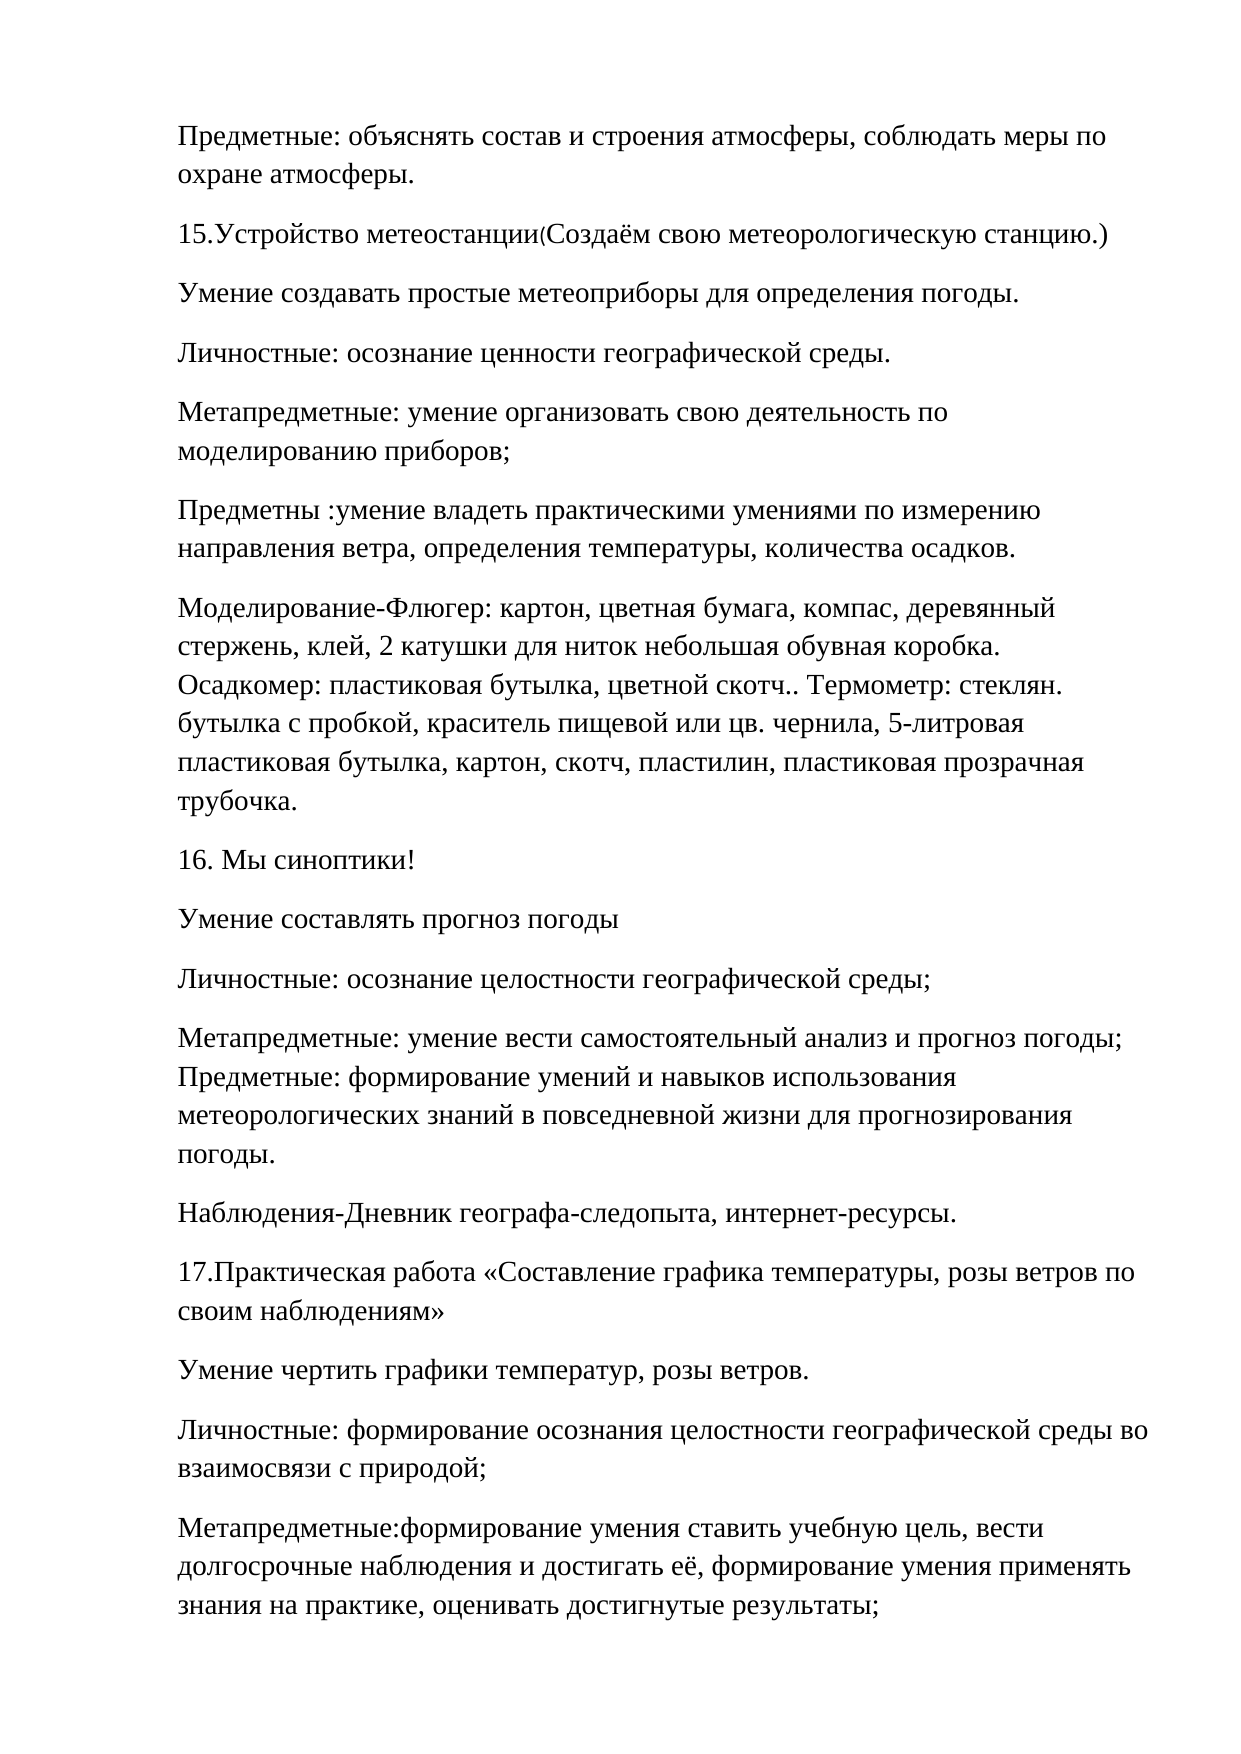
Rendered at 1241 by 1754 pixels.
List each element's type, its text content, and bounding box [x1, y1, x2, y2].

text Предметны :умение владеть практическими умениями по измерению направления ветра, определения температуры, количества осадков. [177, 492, 1152, 564]
text Метапредметные: умение организовать свою деятельность по моделированию приборов; [177, 394, 1152, 466]
text Метапредметные: умение вести самостоятельный анализ и прогноз погоды; Предметные: формирование умений и навыков использования метеорологических знаний в повседневной жизни для прогнозирования погоды. [177, 1020, 1152, 1169]
text Предметные: объяснять состав и строения атмосферы, соблюдать меры по охране атмосферы. [177, 118, 1152, 190]
text Умение создавать простые метеоприборы для определения погоды. [177, 275, 1152, 309]
text Умение составлять прогноз погоды [177, 901, 1152, 935]
text Личностные: осознание целостности географической среды; [177, 961, 1152, 994]
text Метапредметные:формирование умения ставить учебную цель, вести долгосрочные наблюдения и достигать её, формирование умения применять знания на практике, оценивать достигнутые результаты; [177, 1510, 1152, 1620]
text 16. Мы синоптики! [177, 842, 1152, 876]
text Наблюдения-Дневник географа-следопыта, интернет-ресурсы. [177, 1195, 1152, 1229]
text Личностные: осознание ценности географической среды. [177, 335, 1152, 368]
text Умение чертить графики температур, розы ветров. [177, 1352, 1152, 1386]
text Моделирование-Флюгер: картон, цветная бумага, компас, деревянный стержень, клей, 2 катушки для ниток небольшая обувная коробка. Осадкомер: пластиковая бутылка, цветной скотч.. Термометр: стеклян. бутылка с пробкой, краситель пищевой или цв. чернила, 5-литровая пластиковая бутылка, картон, скотч, пластилин, пластиковая прозрачная трубочка. [177, 590, 1152, 816]
text 17.Практическая работа «Составление графика температуры, розы ветров по своим наблюдениям» [177, 1254, 1152, 1327]
text Личностные: формирование осознания целостности географической среды во взаимосвязи с природой; [177, 1412, 1152, 1484]
text 15.Устройство метеостанции(Создаём свою метеорологическую станцию.) [177, 216, 1152, 249]
